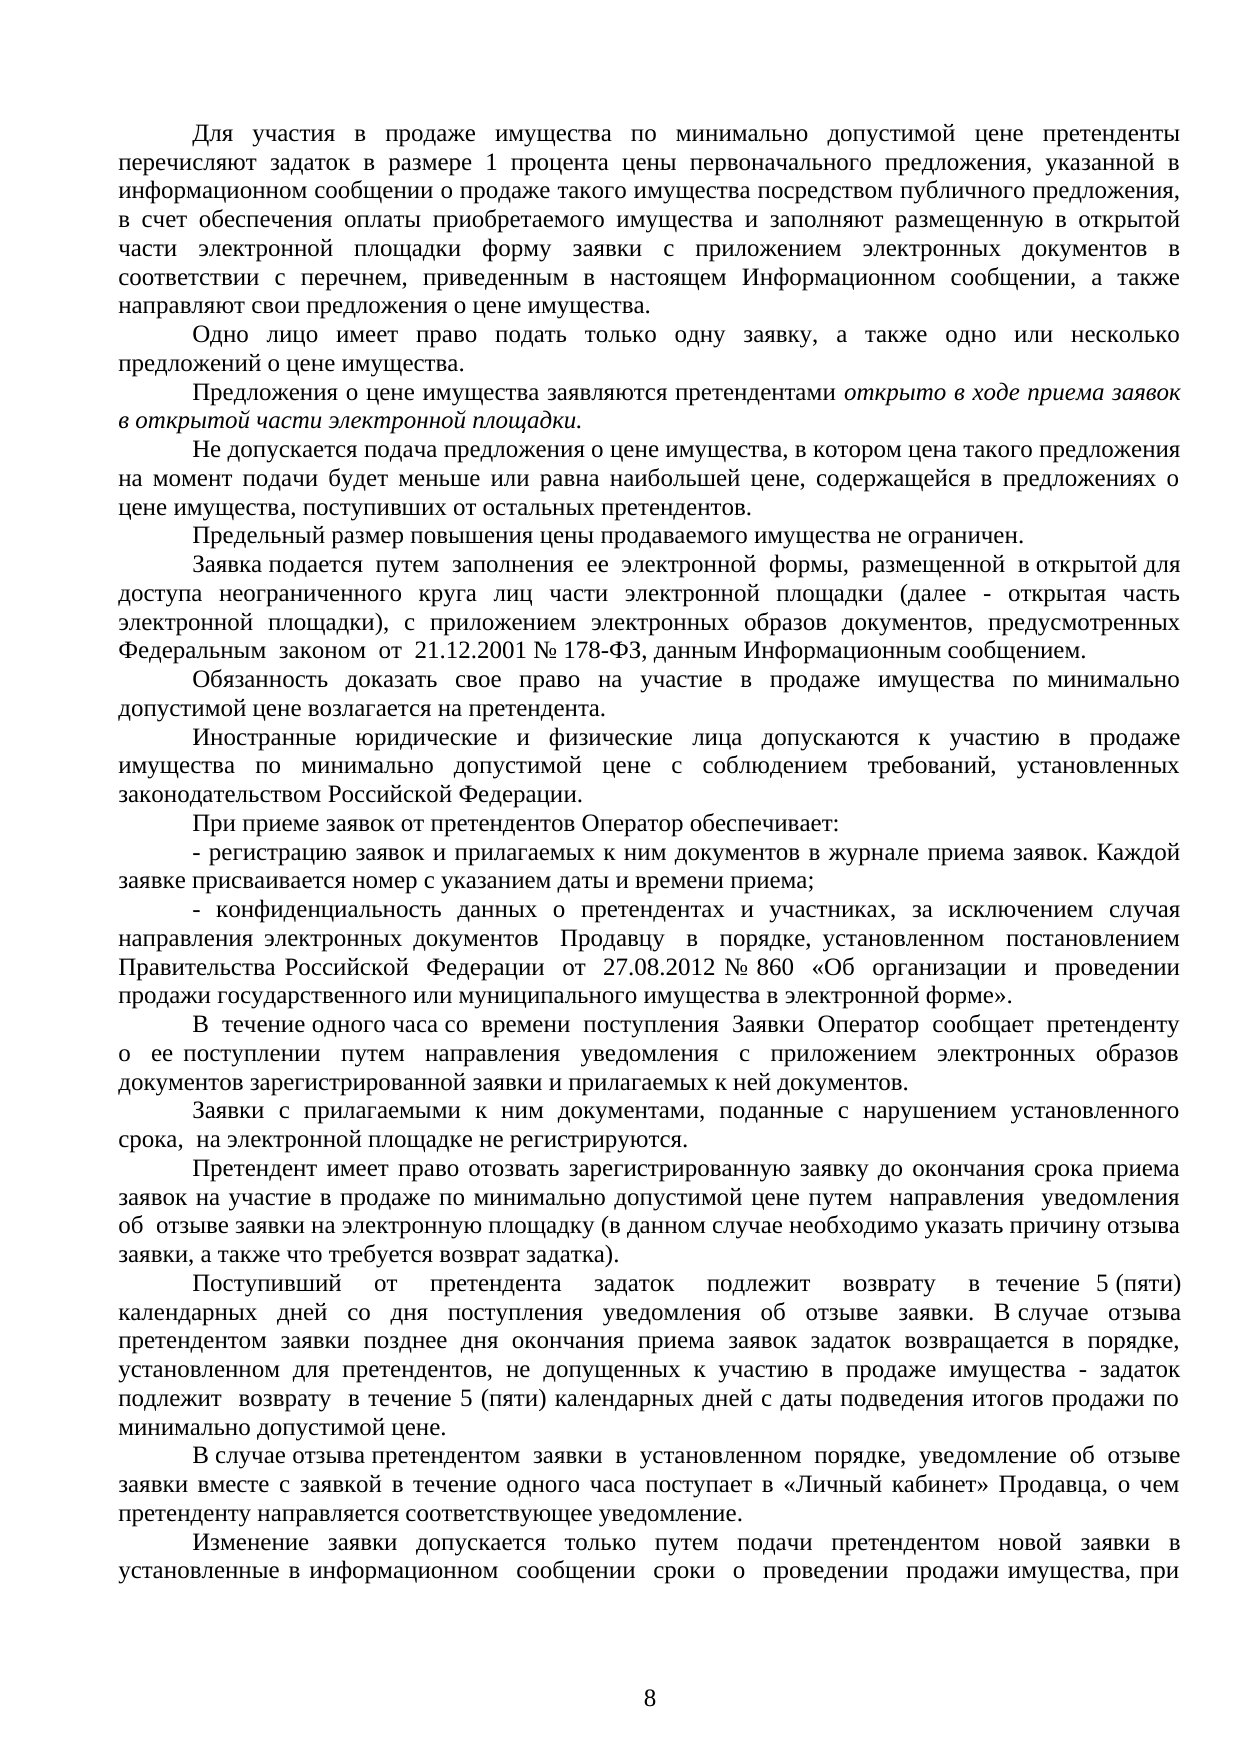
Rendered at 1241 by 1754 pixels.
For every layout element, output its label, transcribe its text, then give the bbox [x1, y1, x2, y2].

text - конфиденциальность данных о претендентах и участниках, за исключением случая направления электронных документов Продавцу в порядке, установленном постановлением Правительства Российской Федерации от 27.08.2012 № 860 «Об организации и проведении продажи государственного или муниципального имущества в электронной форме». [118, 894, 1181, 1009]
text Претендент имеет право отозвать зарегистрированную заявку до окончания срока приема заявок на участие в продаже по минимально допустимой цене путем направления уведомления об отзыве заявки на электронную площадку (в данном случае необходимо указать причину отзыва заявки, а также что требуется возврат задатка). [118, 1153, 1181, 1268]
text Поступивший от претендента задаток подлежит возврату в течение 5 (пяти) календарных дней со дня поступления уведомления об отзыве заявки. В случае отзыва претендентом заявки позднее дня окончания приема заявок задаток возвращается в порядке, установленном для претендентов, не допущенных к участию в продаже имущества - задаток подлежит возврату в течение 5 (пяти) календарных дней с даты подведения итогов продажи по минимально допустимой цене. [118, 1268, 1181, 1441]
text Для участия в продаже имущества по минимально допустимой цене претенденты перечисляют задаток в размере 1 процента цены первоначального предложения, указанной в информационном сообщении о продаже такого имущества посредством публичного предложения, в счет обеспечения оплаты приобретаемого имущества и заполняют размещенную в открытой части электронной площадки форму заявки с приложением электронных документов в соответствии с перечнем, приведенным в настоящем Информационном сообщении, а также направляют свои предложения о цене имущества. [118, 118, 1181, 319]
text При приеме заявок от претендентов Оператор обеспечивает: [118, 808, 1181, 837]
text Одно лицо имеет право подать только одну заявку, а также одно или несколько предложений о цене имущества. [118, 319, 1181, 377]
text Обязанность доказать свое право на участие в продаже имущества по минимально допустимой цене возлагается на претендента. [118, 664, 1181, 722]
text Не допускается подача предложения о цене имущества, в котором цена такого предложения на момент подачи будет меньше или равна наибольшей цене, содержащейся в предложениях о цене имущества, поступивших от остальных претендентов. [118, 434, 1181, 521]
text - регистрацию заявок и прилагаемых к ним документов в журнале приема заявок. Каждой заявке присваивается номер с указанием даты и времени приема; [118, 837, 1181, 894]
text Предложения о цене имущества заявляются претендентами открыто в ходе приема заявок в открытой части электронной площадки. [118, 377, 1181, 434]
text Заявки с прилагаемыми к ним документами, поданные с нарушением установленного срока, на электронной площадке не регистрируются. [118, 1096, 1181, 1153]
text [118, 1527, 1181, 1584]
text Предельный размер повышения цены продаваемого имущества не ограничен. [118, 521, 1181, 549]
text Иностранные юридические и физические лица допускаются к участию в продаже имущества по минимально допустимой цене с соблюдением требований, установленных законодательством Российской Федерации. [118, 722, 1181, 808]
text В случае отзыва претендентом заявки в установленном порядке, уведомление об отзыве заявки вместе с заявкой в течение одного часа поступает в «Личный кабинет» Продавца, о чем претенденту направляется соответствующее уведомление. [118, 1441, 1181, 1527]
text Заявка подается путем заполнения ее электронной формы, размещенной в открытой для доступа неограниченного круга лиц части электронной площадки (далее - открытая часть электронной площадки), с приложением электронных образов документов, предусмотренных Федеральным законом от 21.12.2001 № 178-ФЗ, данным Информационным сообщением. [118, 549, 1181, 664]
text В течение одного часа со времени поступления Заявки Оператор сообщает претенденту о ее поступлении путем направления уведомления с приложением электронных образов документов зарегистрированной заявки и прилагаемых к ней документов. [118, 1009, 1181, 1096]
